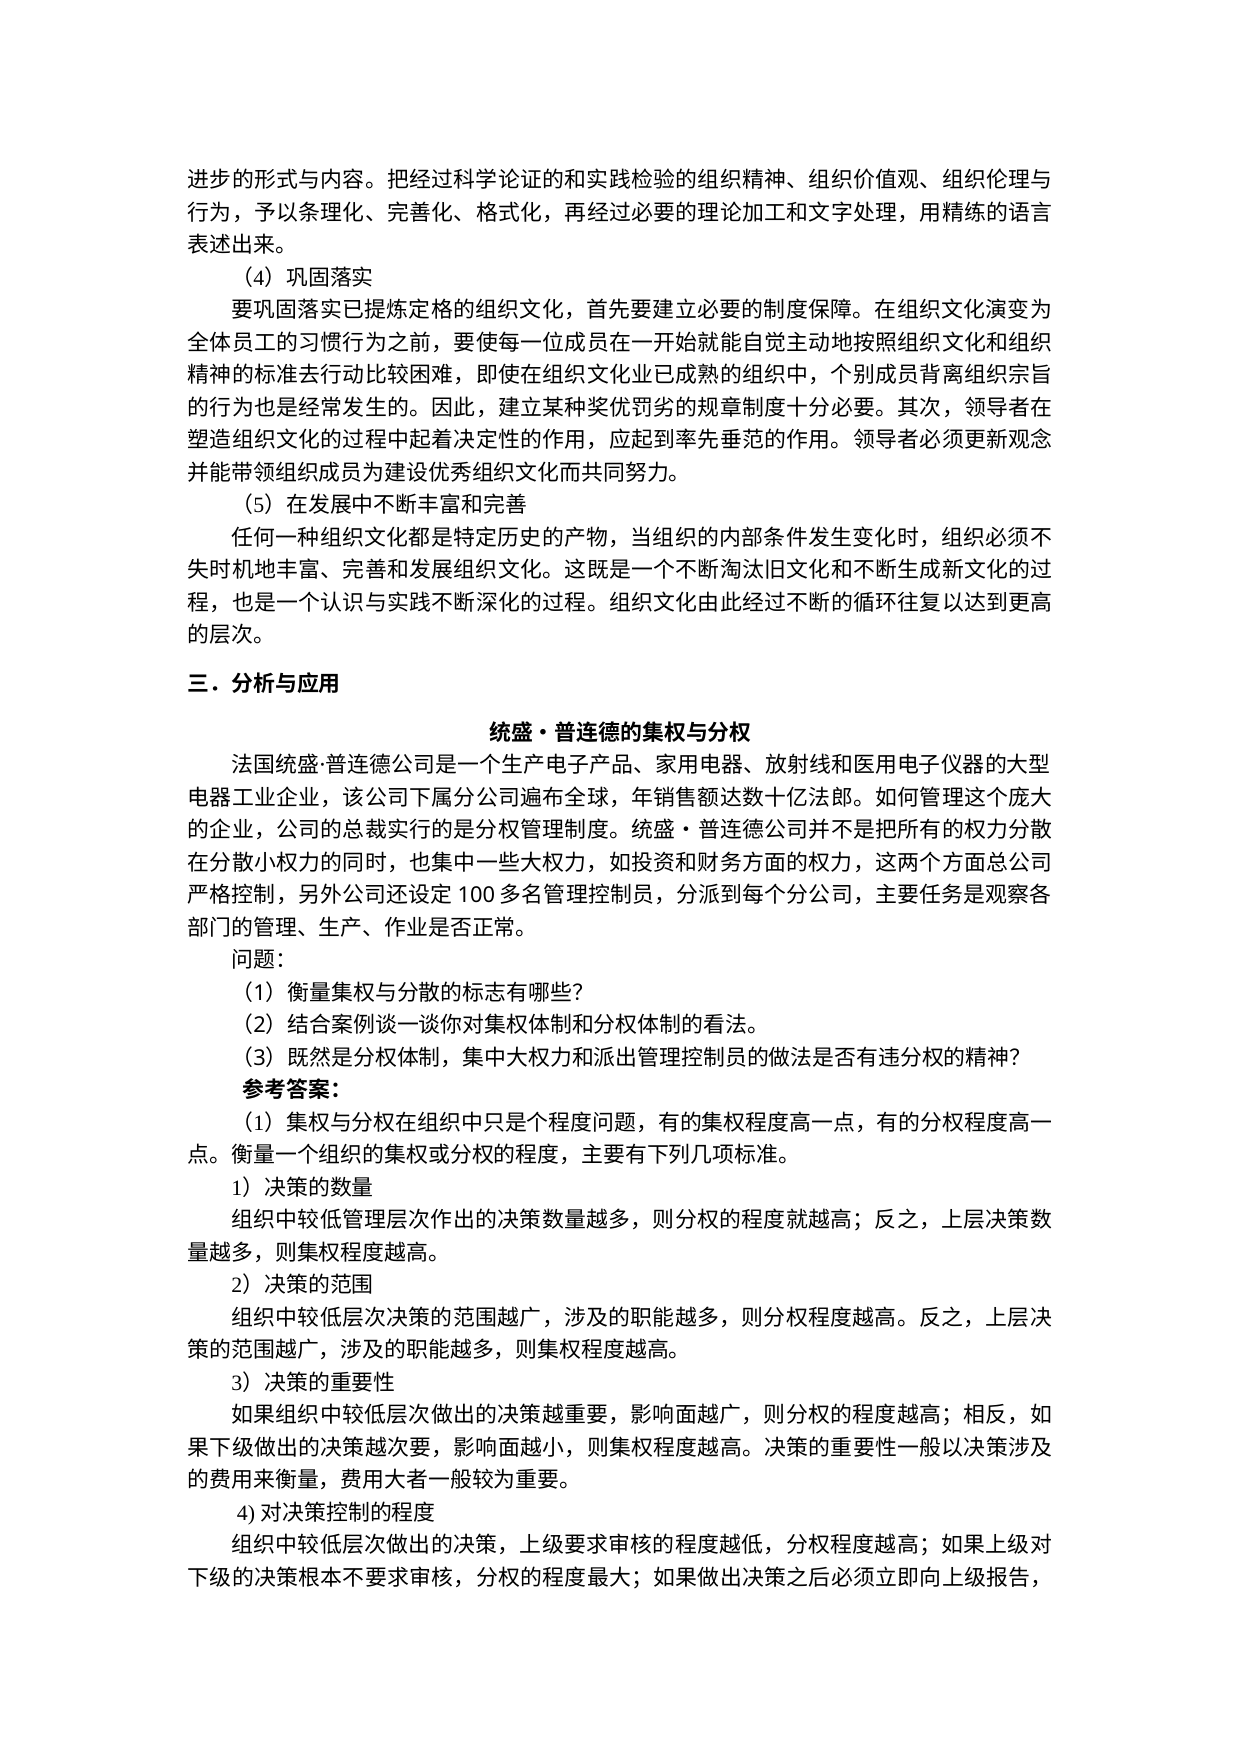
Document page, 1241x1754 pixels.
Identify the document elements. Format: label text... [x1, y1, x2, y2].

text 参考答案： [187, 1072, 1053, 1104]
text 问题： [187, 942, 1053, 974]
text 如果组织中较低层次做出的决策越重要，影响面越广，则分权的程度越高；相反，如果下级做出的决策越次要，影响面越小，则集权程度越高。决策的重要性一般以决策涉及的费用来衡量，费用大者一般较为重要。 [187, 1397, 1053, 1494]
text 三．分析与应用 [187, 666, 1053, 698]
text 3）决策的重要性 [187, 1364, 1053, 1397]
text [187, 1527, 1053, 1592]
text 组织中较低层次决策的范围越广，涉及的职能越多，则分权程度越高。反之，上层决策的范围越广，涉及的职能越多，则集权程度越高。 [187, 1299, 1053, 1364]
text （5）在发展中不断丰富和完善 [187, 487, 1053, 519]
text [187, 162, 1053, 259]
text 统盛•普连德的集权与分权 [187, 714, 1053, 747]
text 1）决策的数量 [187, 1169, 1053, 1202]
text 要巩固落实已提炼定格的组织文化，首先要建立必要的制度保障。在组织文化演变为全体员工的习惯行为之前，要使每一位成员在一开始就能自觉主动地按照组织文化和组织精神的标准去行动比较困难，即使在组织文化业已成熟的组织中，个别成员背离组织宗旨的行为也是经常发生的。因此，建立某种奖优罚劣的规章制度十分必要。其次，领导者在塑造组织文化的过程中起着决定性的作用，应起到率先垂范的作用。领导者必须更新观念并能带领组织成员为建设优秀组织文化而共同努力。 [187, 292, 1053, 487]
text 2）决策的范围 [187, 1267, 1053, 1299]
text （1）衡量集权与分散的标志有哪些？ [187, 974, 1053, 1007]
text （3）既然是分权体制，集中大权力和派出管理控制员的做法是否有违分权的精神？ [187, 1039, 1053, 1072]
text （2）结合案例谈一谈你对集权体制和分权体制的看法。 [187, 1007, 1053, 1039]
text 法国统盛·普连德公司是一个生产电子产品、家用电器、放射线和医用电子仪器的大型电器工业企业，该公司下属分公司遍布全球，年销售额达数十亿法郎。如何管理这个庞大的企业，公司的总裁实行的是分权管理制度。统盛•普连德公司并不是把所有的权力分散，在分散小权力的同时，也集中一些大权力，如投资和财务方面的权力，这两个方面总公司严格控制，另外公司还设定100多名管理控制员，分派到每个分公司，主要任务是观察各部门的管理、生产、作业是否正常。 [187, 747, 1053, 942]
text （4）巩固落实 [187, 259, 1053, 292]
text （1）集权与分权在组织中只是个程度问题，有的集权程度高一点，有的分权程度高一点。衡量一个组织的集权或分权的程度，主要有下列几项标准。 [187, 1104, 1053, 1169]
text 组织中较低管理层次作出的决策数量越多，则分权的程度就越高；反之，上层决策数量越多，则集权程度越高。 [187, 1202, 1053, 1267]
text 任何一种组织文化都是特定历史的产物，当组织的内部条件发生变化时，组织必须不失时机地丰富、完善和发展组织文化。这既是一个不断淘汰旧文化和不断生成新文化的过程，也是一个认识与实践不断深化的过程。组织文化由此经过不断的循环往复以达到更高的层次。 [187, 519, 1053, 649]
text 4) 对决策控制的程度 [187, 1494, 1053, 1527]
